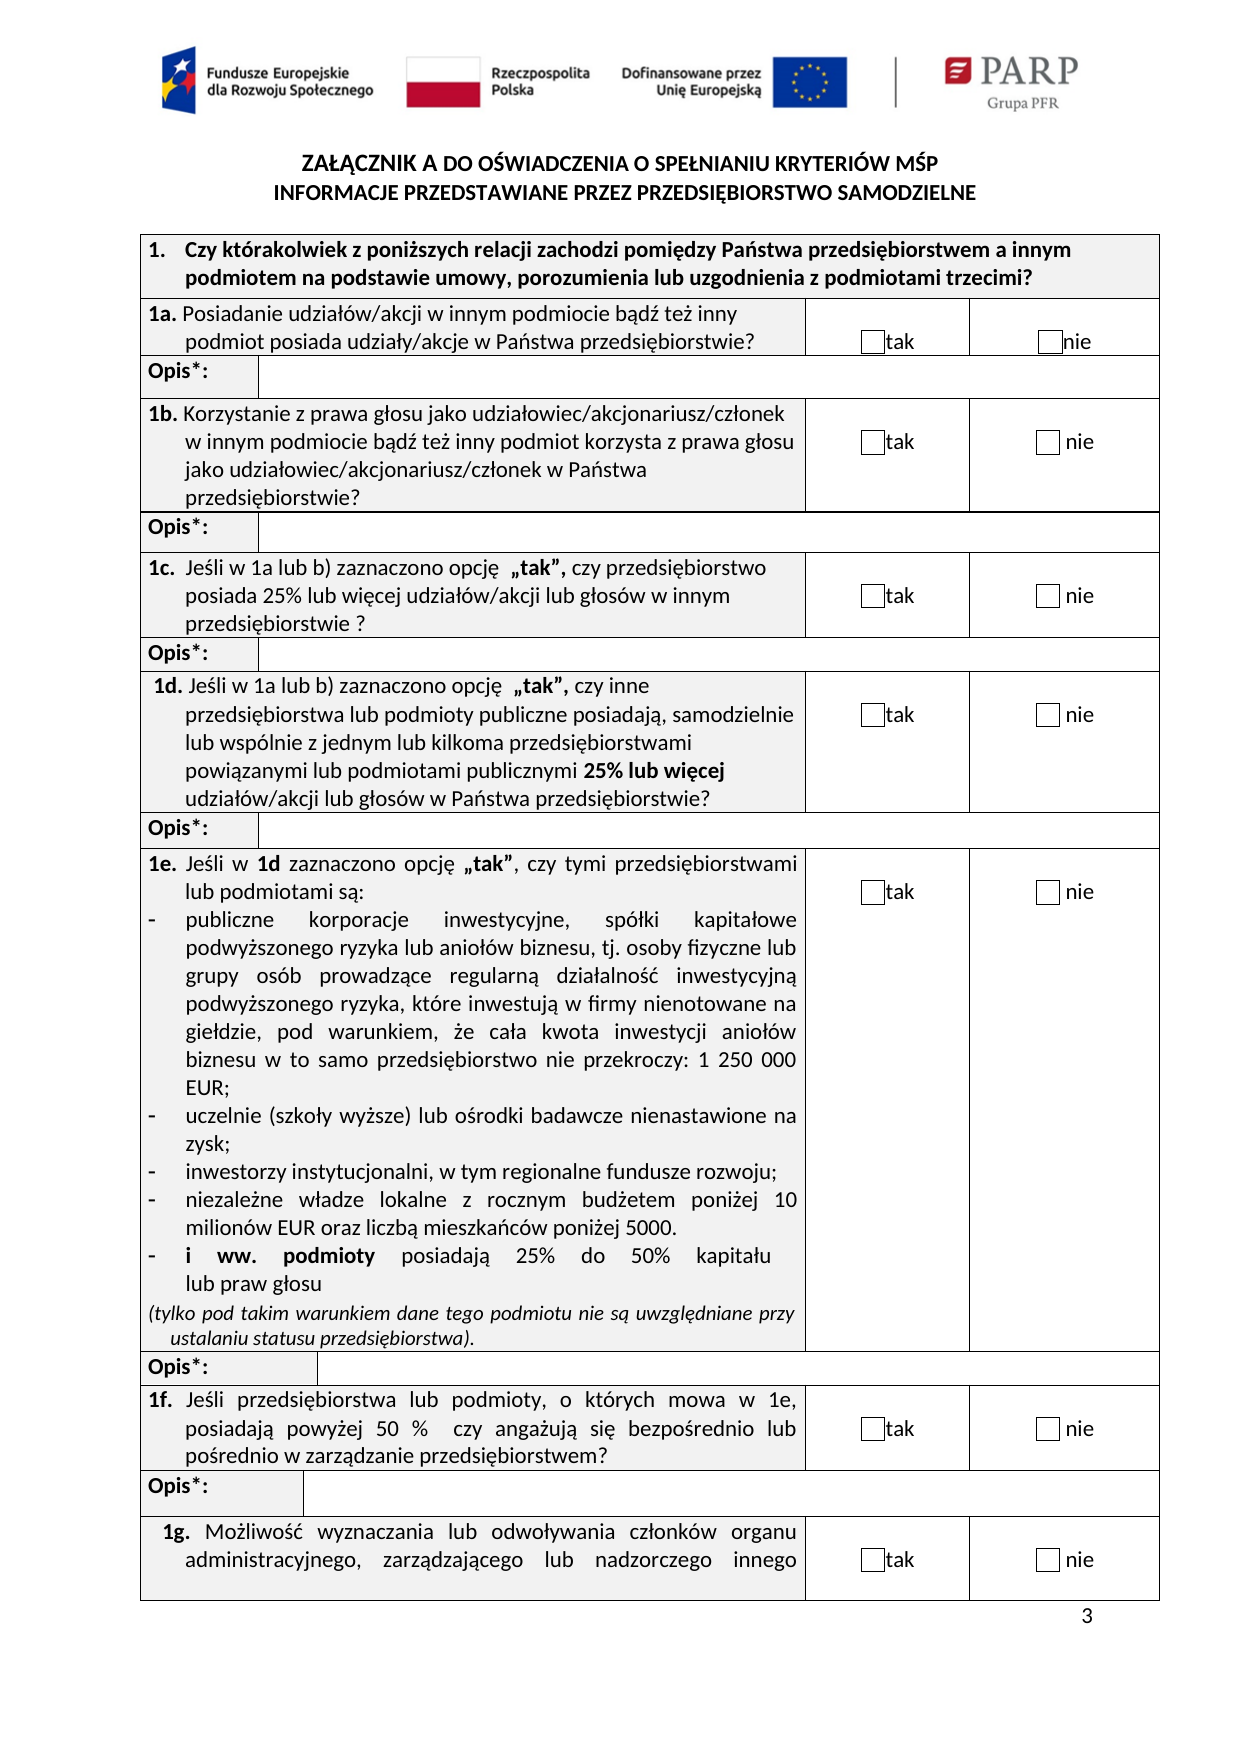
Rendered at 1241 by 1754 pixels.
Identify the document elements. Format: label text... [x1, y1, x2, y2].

table_cell Opis*: [141, 638, 258, 671]
table_cell tak [806, 1386, 969, 1470]
table_cell Opis*: [141, 813, 258, 848]
picture [147, 37, 1093, 124]
table_cell 1e. Jeśli w 1d zaznaczono opcję „tak”, czy tymi przedsiębiorstwami lub podmiotami są: publiczne korporacje inwestycyjne, spółki kapitałowe podwyższonego ryzyka lub aniołów biznesu, tj. osoby fizyczne lub grupy osób prowadzące regularną działalność inwestycyjną podwyższonego ryzyka, które inwestują w firmy nienotowane na giełdzie, pod warunkiem, że cała kwota inwestycji aniołów biznesu w to samo przedsiębiorstwo nie przekroczy: 1 250 000 EUR; uczelnie (szkoły wyższe) lub ośrodki badawcze nienastawione na zysk; inwestorzy instytucjonalni, w tym regionalne fundusze rozwoju; niezależne władze lokalne z rocznym budżetem poniżej 10 milionów EUR oraz liczbą mieszkańców poniżej 5000. i ww. podmioty posiadają 25% do 50% kapitału lub praw głosu (tylko pod takim warunkiem dane tego podmiotu nie są uwzględniane przy ustalaniu statusu przedsiębiorstwa). [141, 849, 805, 1351]
table_cell nie [970, 849, 1159, 1351]
table_cell 1f. Jeśli przedsiębiorstwa lub podmioty, o których mowa w 1e, posiadają powyżej 50 % czy angażują się bezpośrednio lub pośrednio w zarządzanie przedsiębiorstwem? [141, 1386, 805, 1470]
table_cell tak [806, 553, 969, 637]
table_cell Opis*: [141, 513, 258, 552]
table_cell 1d. Jeśli w 1a lub b) zaznaczono opcję „tak”, czy inne przedsiębiorstwa lub podmioty publiczne posiadają, samodzielnie lub wspólnie z jednym lub kilkoma przedsiębiorstwami powiązanymi lub podmiotami publicznymi 25% lub więcej udziałów/akcji lub głosów w Państwa przedsiębiorstwie? [141, 672, 805, 812]
table_cell nie [970, 399, 1159, 511]
text ZAŁĄCZNIK A DO OŚWIADCZENIA O SPEŁNIANIU KRYTERIÓW MŚP [148, 148, 1093, 178]
table_cell [259, 513, 1159, 552]
table_cell Opis*: [141, 1471, 303, 1516]
table_cell nie [970, 1517, 1159, 1600]
table_cell tak [806, 849, 969, 1351]
table_cell Opis*: [141, 356, 258, 398]
table_cell 1a. Posiadanie udziałów/akcji w innym podmiocie bądź też inny podmiot posiada udziały/akcje w Państwa przedsiębiorstwie? [141, 299, 805, 355]
table_cell tak [806, 399, 969, 511]
table_cell [259, 356, 1159, 398]
table_cell [259, 638, 1159, 671]
text INFORMACJE PRZEDSTAWIANE PRZEZ PRZEDSIĘBIORSTWO SAMODZIELNE [148, 178, 1093, 206]
table_cell [259, 813, 1159, 848]
table_cell tak [806, 672, 969, 812]
table_cell tak [806, 1517, 969, 1600]
table_header Czy którakolwiek z poniższych relacji zachodzi pomiędzy Państwa przedsiębiorstwem a innym podmiotem na podstawie umowy, porozumienia lub uzgodnienia z podmiotami trzecimi? [141, 235, 1159, 298]
table_cell nie [970, 672, 1159, 812]
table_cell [141, 1517, 805, 1600]
table_cell nie [970, 553, 1159, 637]
table_cell Opis*: [141, 1352, 317, 1384]
table_cell 1c. Jeśli w 1a lub b) zaznaczono opcję „tak”, czy przedsiębiorstwo posiada 25% lub więcej udziałów/akcji lub głosów w innym przedsiębiorstwie ? [141, 553, 805, 637]
table_cell 1b. Korzystanie z prawa głosu jako udziałowiec/akcjonariusz/członek w innym podmiocie bądź też inny podmiot korzysta z prawa głosu jako udziałowiec/akcjonariusz/członek w Państwa przedsiębiorstwie? [141, 399, 805, 511]
table_cell tak [806, 299, 969, 355]
table_cell [304, 1471, 1159, 1516]
table_cell nie [970, 1386, 1159, 1470]
table_cell [318, 1352, 1159, 1384]
table_cell nie [970, 299, 1159, 355]
